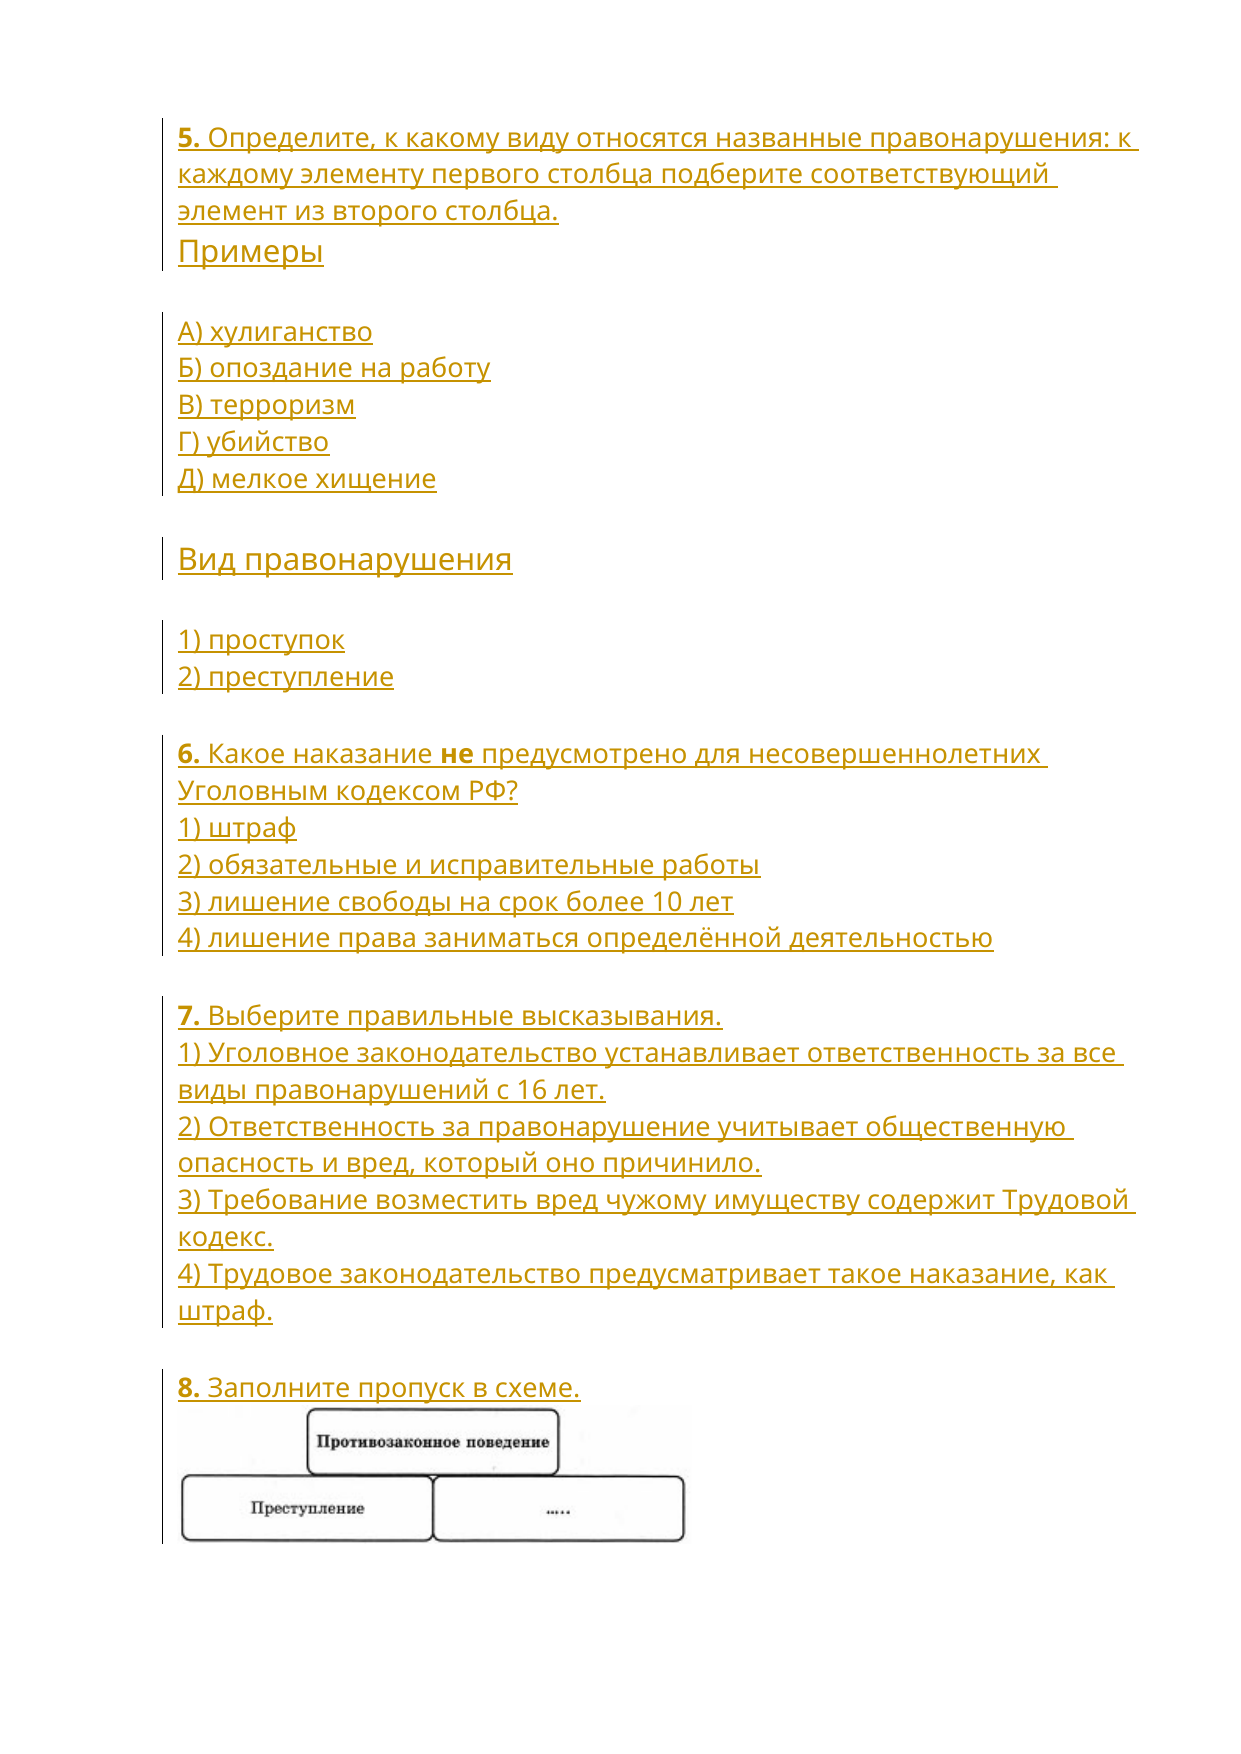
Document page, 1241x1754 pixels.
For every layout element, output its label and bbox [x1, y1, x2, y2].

picture [177, 1405, 692, 1544]
